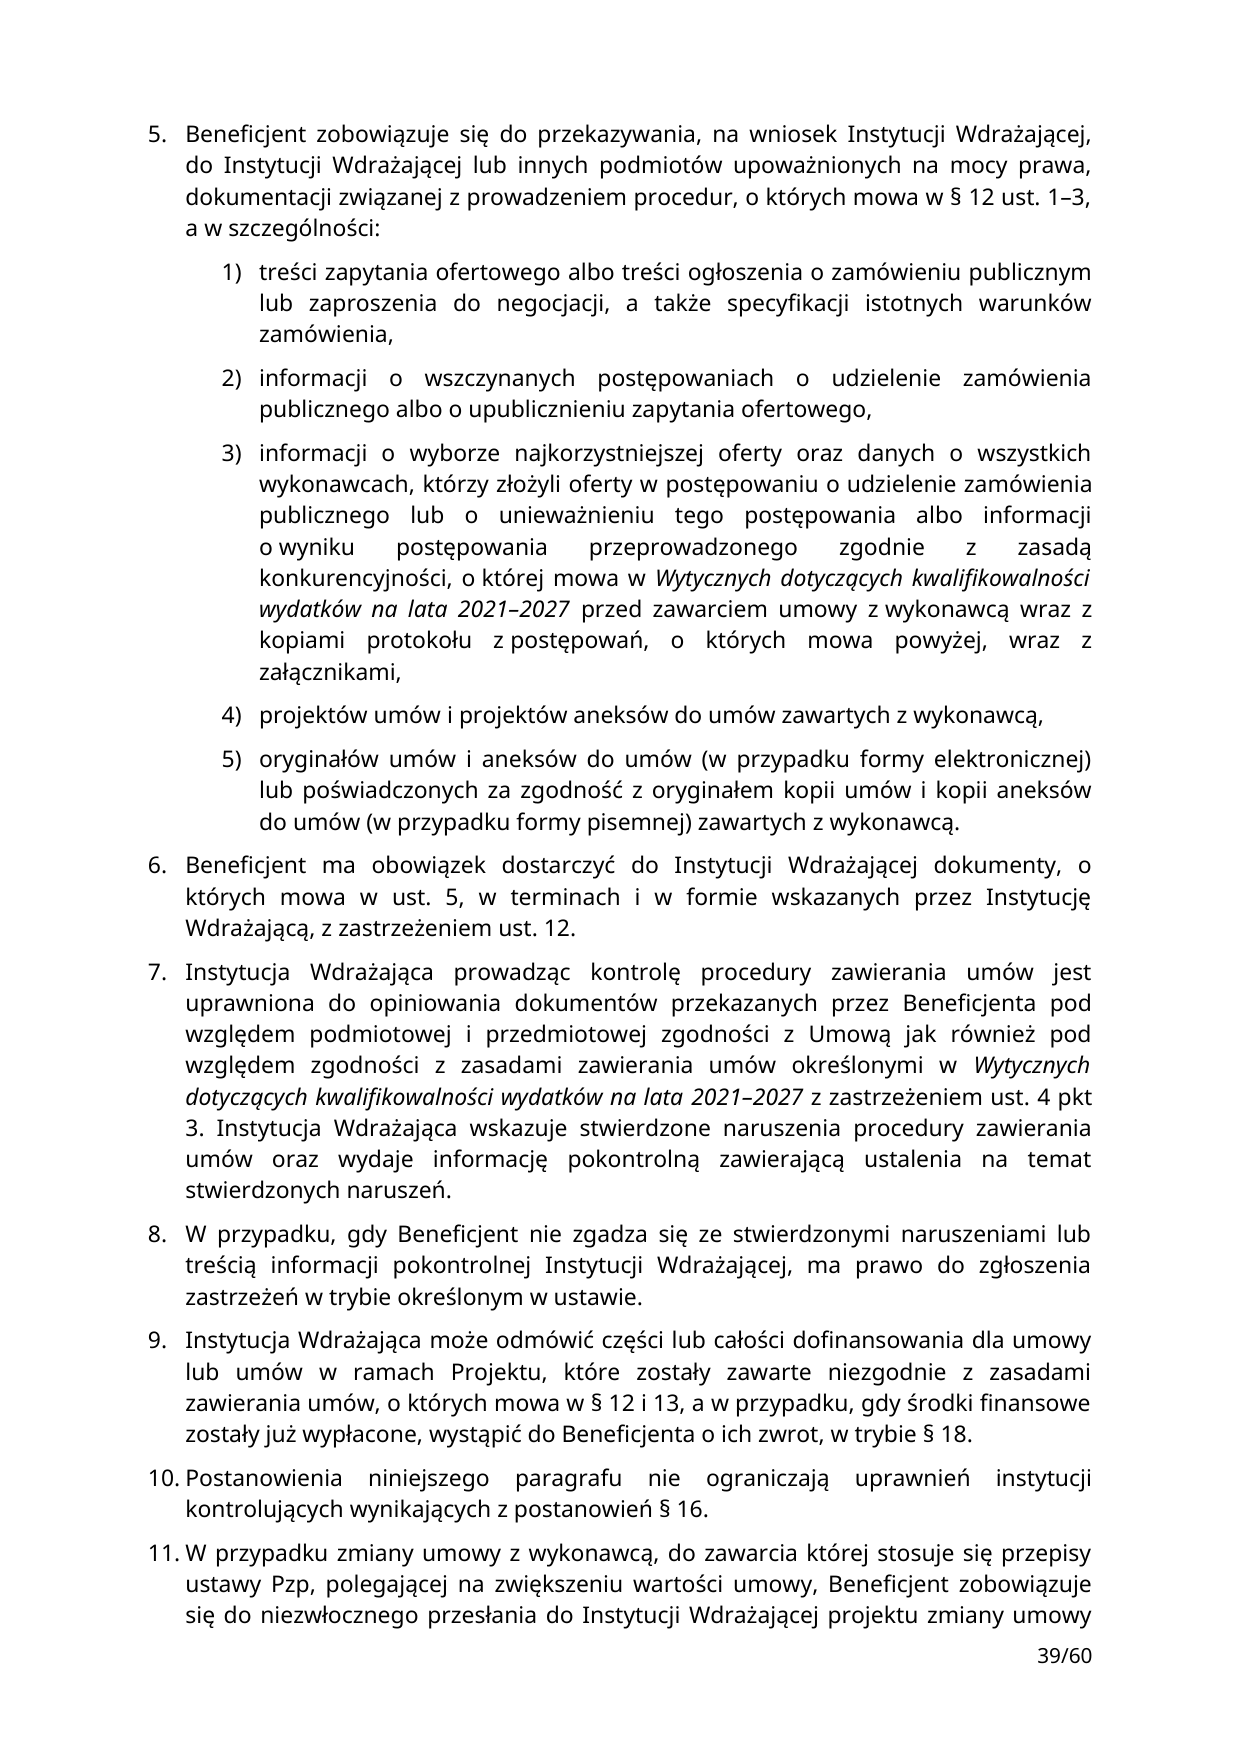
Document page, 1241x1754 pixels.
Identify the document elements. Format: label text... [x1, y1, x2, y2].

list Beneficjent zobowiązuje się do przekazywania, na wniosek Instytucji Wdrażającej, do Instytucji Wdrażającej lub innych podmiotów upoważnionych na mocy prawa, dokumentacji związanej z prowadzeniem procedur, o których mowa w § 12 ust. 1–3, a w szczególności: [148, 118, 1092, 243]
list W przypadku, gdy Beneficjent nie zgadza się ze stwierdzonymi naruszeniami lub treścią informacji pokontrolnej Instytucji Wdrażającej, ma prawo do zgłoszenia zastrzeżeń w trybie określonym w ustawie. [148, 1218, 1092, 1312]
list Beneficjent ma obowiązek dostarczyć do Instytucji Wdrażającej dokumenty, o których mowa w ust. 5, w terminach i w formie wskazanych przez Instytucję Wdrażającą, z zastrzeżeniem ust. 12. [148, 849, 1092, 943]
list Instytucja Wdrażająca może odmówić części lub całości dofinansowania dla umowy lub umów w ramach Projektu, które zostały zawarte niezgodnie z zasadami zawierania umów, o których mowa w § 12 i 13, a w przypadku, gdy środki finansowe zostały już wypłacone, wystąpić do Beneficjenta o ich zwrot, w trybie § 18. [148, 1324, 1092, 1449]
list informacji o wszczynanych postępowaniach o udzielenie zamówienia publicznego albo o upublicznieniu zapytania ofertowego, [221, 362, 1092, 424]
list Postanowienia niniejszego paragrafu nie ograniczają uprawnień instytucji kontrolujących wynikających z postanowień § 16. [148, 1462, 1092, 1524]
list treści zapytania ofertowego albo treści ogłoszenia o zamówieniu publicznym lub zaproszenia do negocjacji, a także specyfikacji istotnych warunków zamówienia, [221, 256, 1092, 349]
list Instytucja Wdrażająca prowadząc kontrolę procedury zawierania umów jest uprawniona do opiniowania dokumentów przekazanych przez Beneficjenta pod względem podmiotowej i przedmiotowej zgodności z Umową jak również pod względem zgodności z zasadami zawierania umów określonymi w Wytycznych dotyczących kwalifikowalności wydatków na lata 2021–2027 z zastrzeżeniem ust. 4 pkt 3. Instytucja Wdrażająca wskazuje stwierdzone naruszenia procedury zawierania umów oraz wydaje informację pokontrolną zawierającą ustalenia na temat stwierdzonych naruszeń. [148, 956, 1092, 1206]
list oryginałów umów i aneksów do umów (w przypadku formy elektronicznej) lub poświadczonych za zgodność z oryginałem kopii umów i kopii aneksów do umów (w przypadku formy pisemnej) zawartych z wykonawcą. [221, 743, 1092, 837]
list projektów umów i projektów aneksów do umów zawartych z wykonawcą, [221, 699, 1092, 731]
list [148, 1537, 1092, 1631]
list informacji o wyborze najkorzystniejszej oferty oraz danych o wszystkich wykonawcach, którzy złożyli oferty w postępowaniu o udzielenie zamówienia publicznego lub o unieważnieniu tego postępowania albo informacji o wyniku postępowania przeprowadzonego zgodnie z zasadą konkurencyjności, o której mowa w Wytycznych dotyczących kwalifikowalności wydatków na lata 2021–2027 przed zawarciem umowy z wykonawcą wraz z kopiami protokołu z postępowań, o których mowa powyżej, wraz z załącznikami, [221, 437, 1092, 687]
